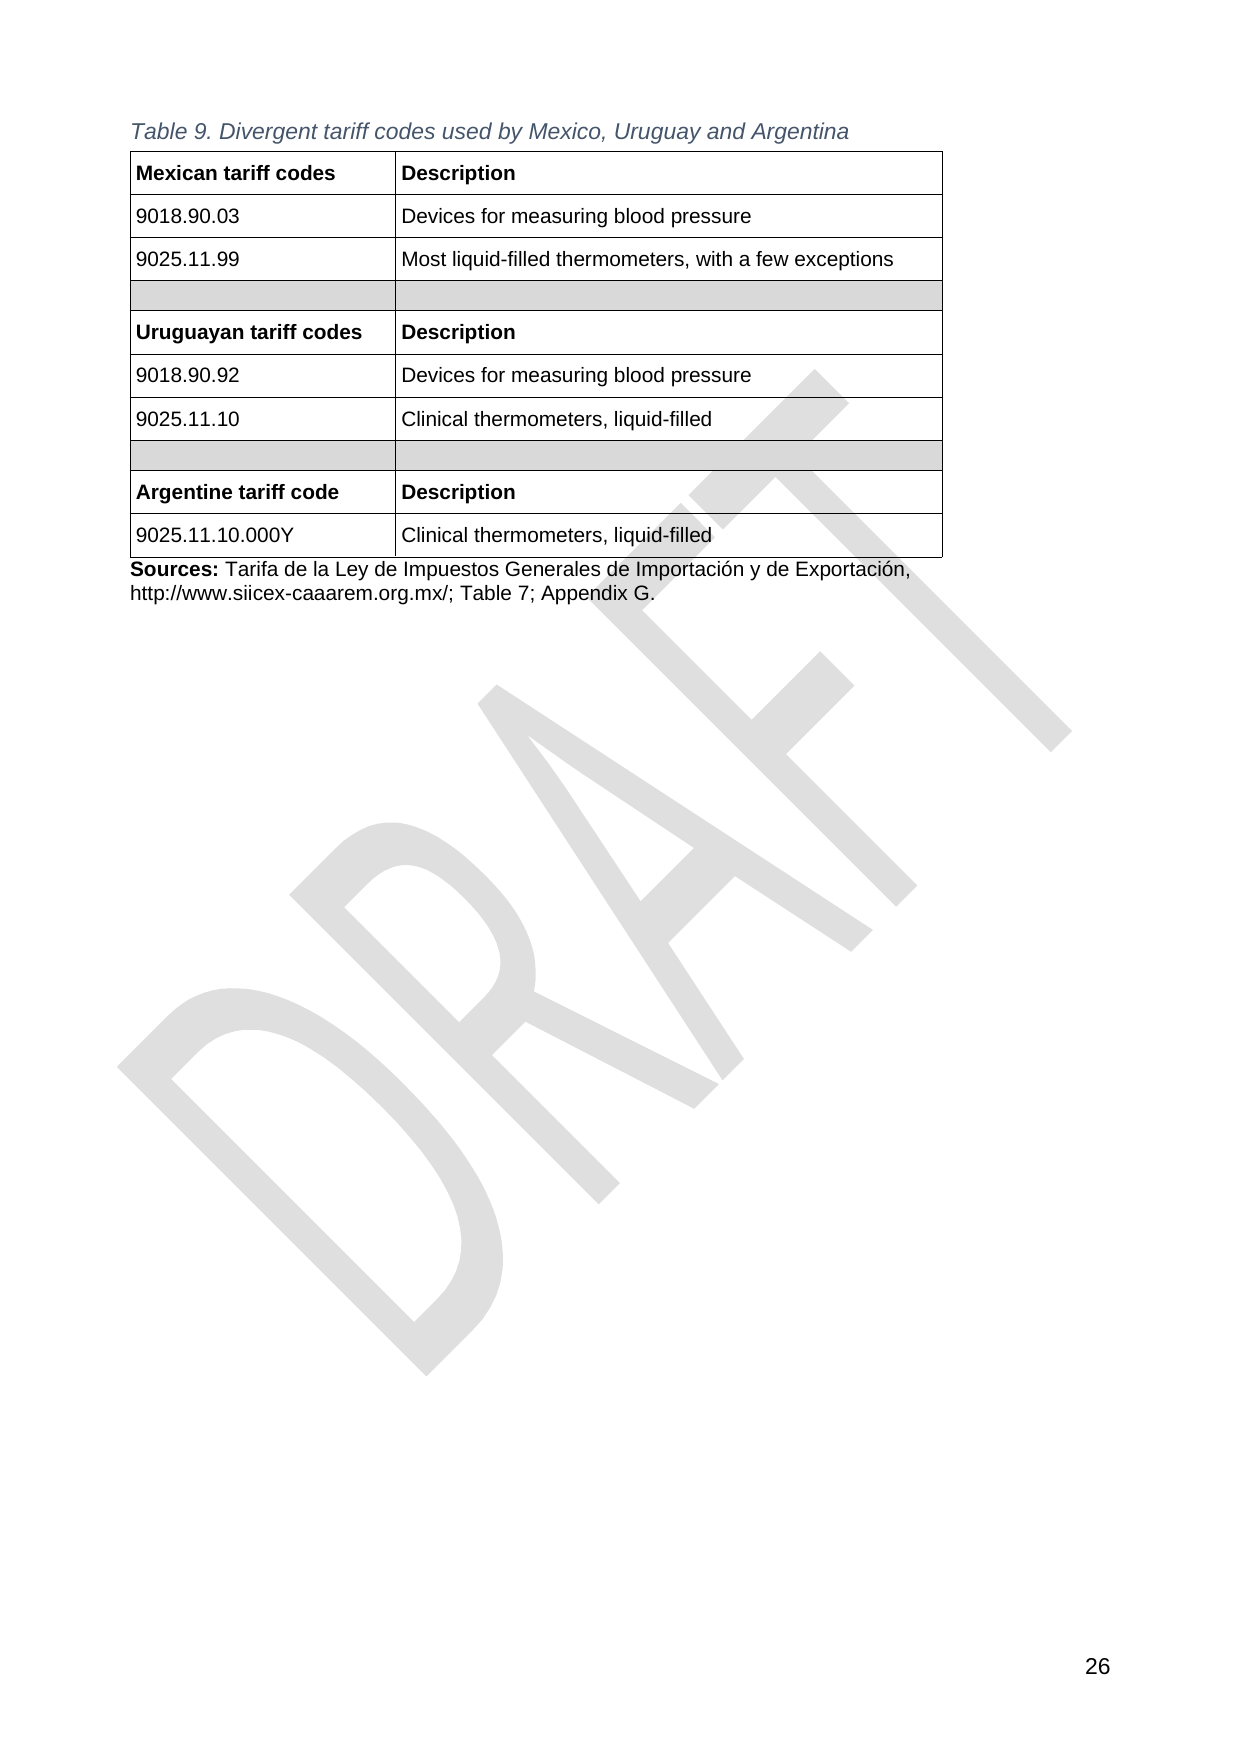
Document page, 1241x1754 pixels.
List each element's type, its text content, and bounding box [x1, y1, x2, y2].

table_cell [396, 441, 942, 470]
table_cell [131, 441, 395, 470]
table_cell Clinical thermometers, liquid-filled [396, 514, 942, 556]
table_cell Most liquid-filled thermometers, with a few exceptions [396, 238, 942, 280]
text Table 9. Divergent tariff codes used by Mexico, Uruguay and Argentina [130, 118, 1110, 144]
table_cell [131, 281, 395, 310]
table_cell Uruguayan tariff codes [131, 311, 395, 353]
table_cell Description [396, 471, 942, 513]
table_cell Argentine tariff code [131, 471, 395, 513]
table_header Description [396, 152, 942, 194]
table_cell Devices for measuring blood pressure [396, 355, 942, 397]
table_cell 9018.90.92 [131, 355, 395, 397]
table_cell 9025.11.10 [131, 398, 395, 440]
table_cell Devices for measuring blood pressure [396, 195, 942, 237]
table_cell Description [396, 311, 942, 353]
table_cell Clinical thermometers, liquid-filled [396, 398, 942, 440]
text Sources: Tarifa de la Ley de Impuestos Generales de Importación y de Exportación, http://www.siicex-caaarem.org.mx/; Table 7; Appendix G. [130, 557, 1110, 605]
table_cell 9025.11.10.000Y [131, 514, 395, 556]
table_cell 9018.90.03 [131, 195, 395, 237]
table_cell 9025.11.99 [131, 238, 395, 280]
table_header Mexican tariff codes [131, 152, 395, 194]
table_cell [396, 281, 942, 310]
